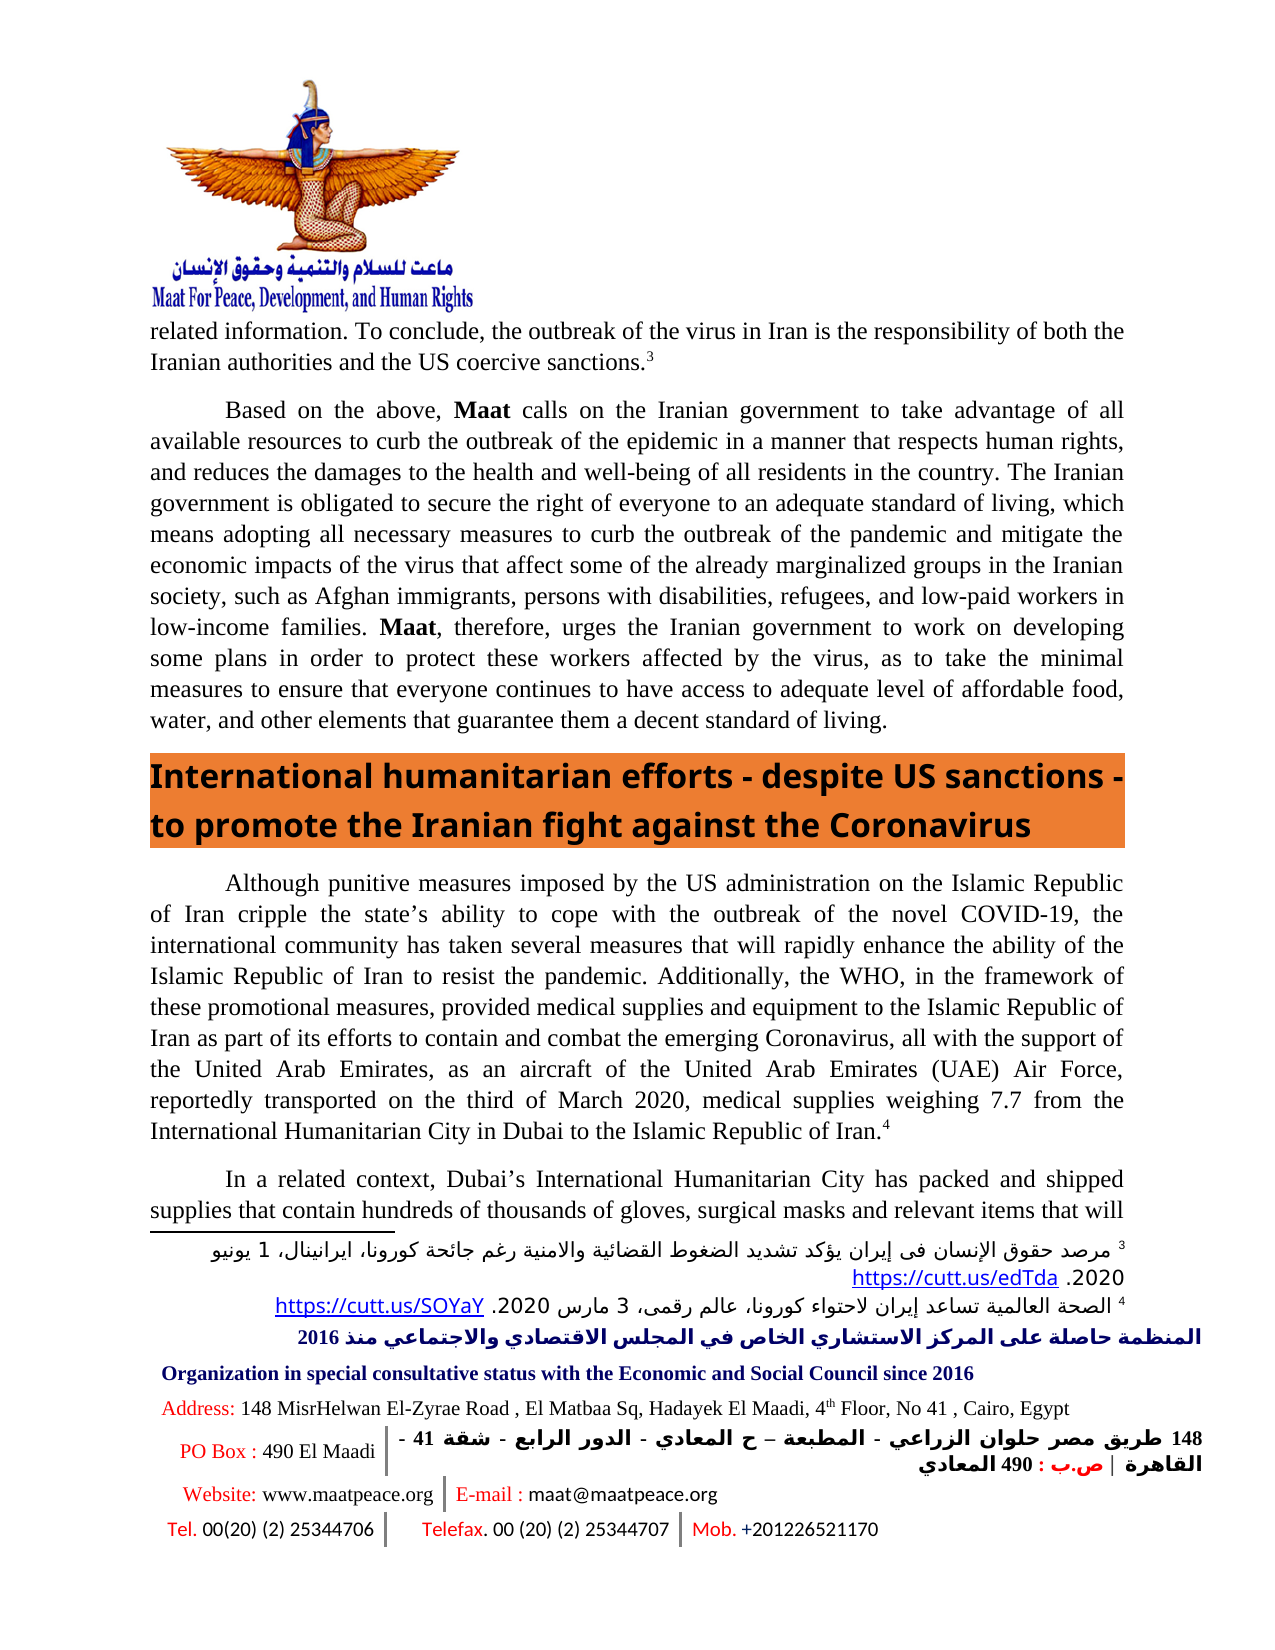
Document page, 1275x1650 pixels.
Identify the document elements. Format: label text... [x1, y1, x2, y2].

text Based on the above, Maat calls on the Iranian government to take advantage of all available resources to curb the outbreak of the epidemic in a manner that respects human rights, and reduces the damages to the health and well-being of all residents in the country. The Iranian government is obligated to secure the right of everyone to an adequate standard of living, which means adopting all necessary measures to curb the outbreak of the pandemic and mitigate the economic impacts of the virus that affect some of the already marginalized groups in the Iranian society, such as Afghan immigrants, persons with disabilities, refugees, and low-paid workers in low-income families. Maat, therefore, urges the Iranian government to work on developing some plans in order to protect these workers affected by the virus, as to take the minimal measures to ensure that everyone continues to have access to adequate level of affordable food, water, and other elements that guarantee them a decent standard of living. [150, 395, 1125, 734]
text Although punitive measures imposed by the US administration on the Islamic Republic of Iran cripple the state’s ability to cope with the outbreak of the novel COVID-19, the international community has taken several measures that will rapidly enhance the ability of the Islamic Republic of Iran to resist the pandemic. Additionally, the WHO, in the framework of these promotional measures, provided medical supplies and equipment to the Islamic Republic of Iran as part of its efforts to contain and combat the emerging Coronavirus, all with the support of the United Arab Emirates, as an aircraft of the United Arab Emirates (UAE) Air Force, reportedly transported on the third of March 2020, medical supplies weighing 7.7 from the International Humanitarian City in Dubai to the Islamic Republic of Iran. [150, 868, 1125, 1145]
picture [150, 75, 476, 317]
text International humanitarian efforts - despite US sanctions - to promote the Iranian fight against the Coronavirus [150, 753, 1125, 848]
